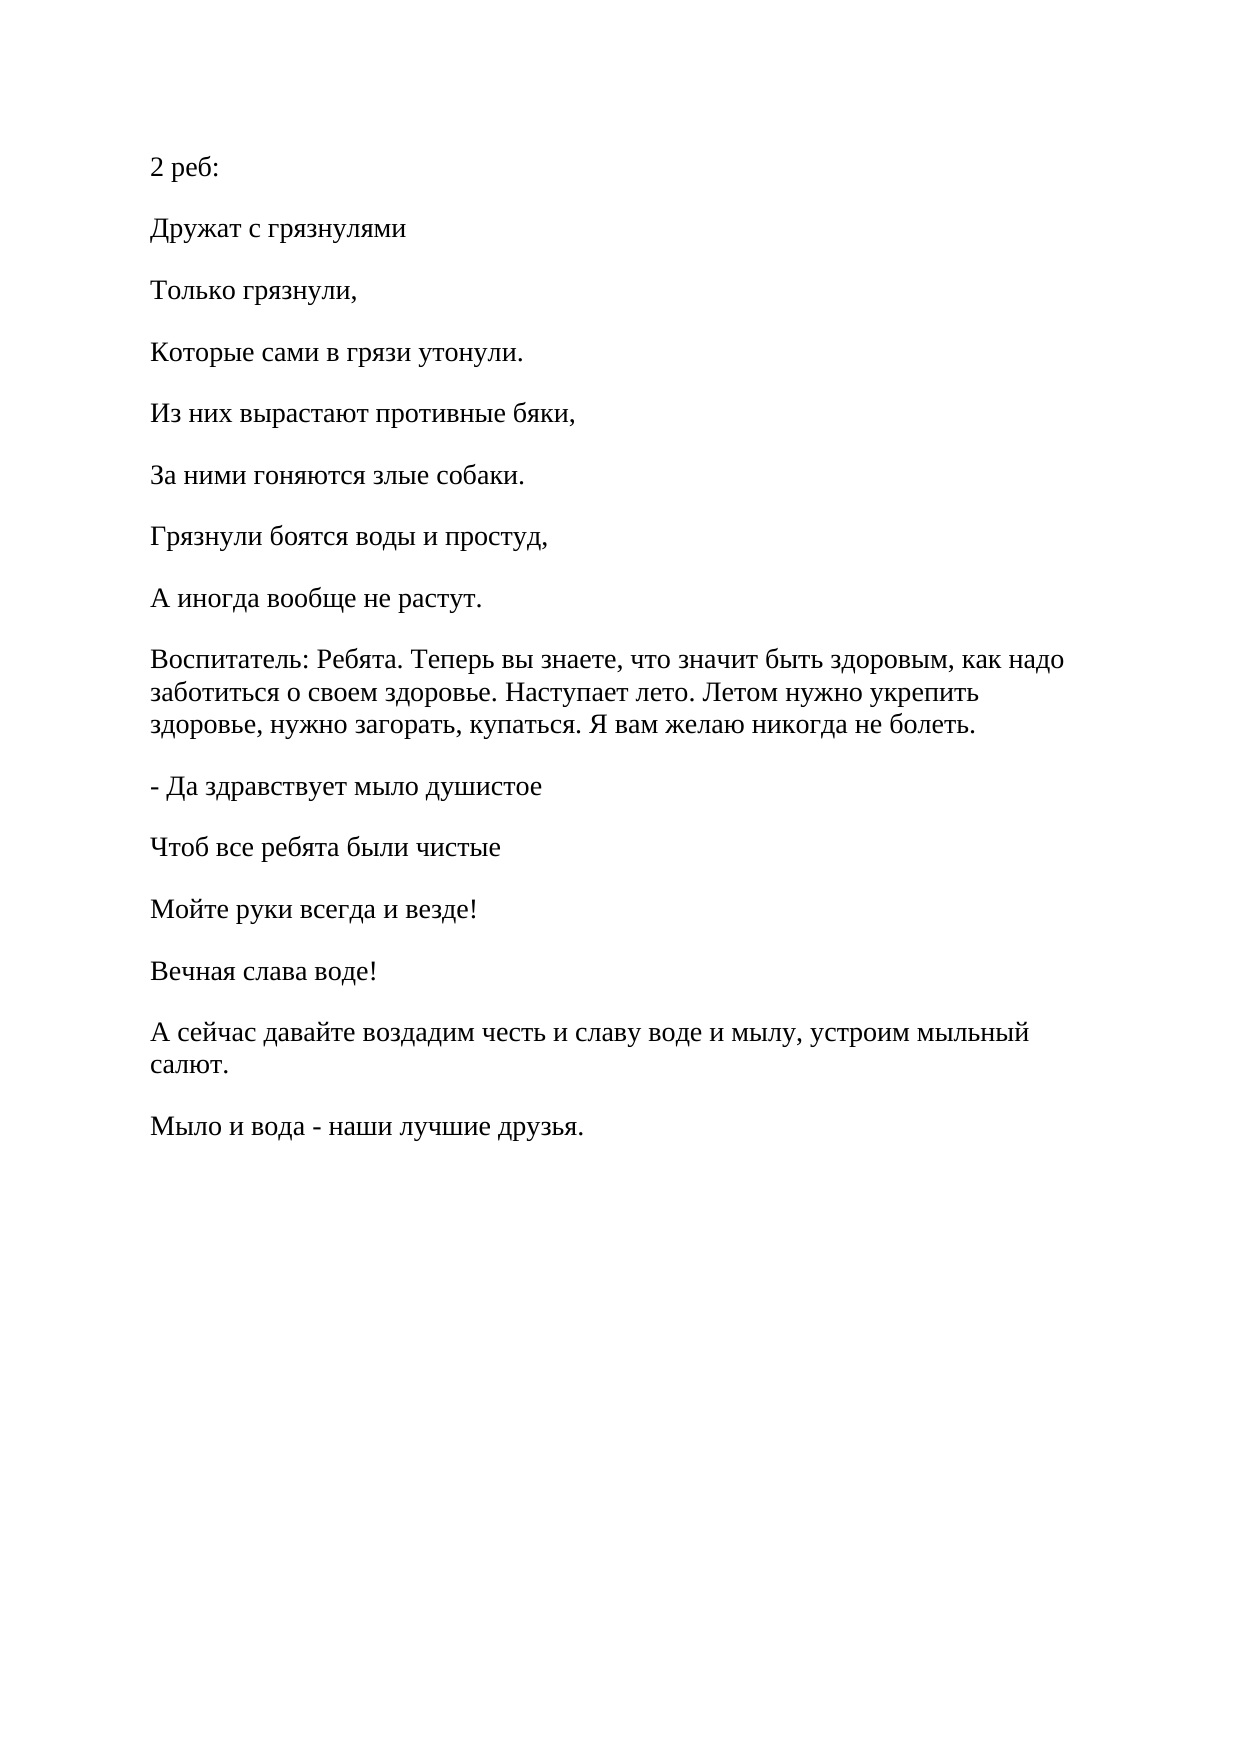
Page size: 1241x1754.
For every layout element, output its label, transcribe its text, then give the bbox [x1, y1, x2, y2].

text За ними гоняются злые собаки. [150, 458, 1090, 490]
text Из них вырастают противные бяки, [150, 396, 1090, 429]
text Мойте руки всегда и везде! [150, 892, 1090, 924]
text Только грязнули, [150, 273, 1090, 306]
text Дружат с грязнулями [150, 212, 1090, 244]
text А сейчас давайте воздадим честь и славу воде и мылу, устроим мыльный салют. [150, 1015, 1090, 1080]
text - Да здравствует мыло душистое [150, 769, 1090, 801]
text Воспитатель: Ребята. Теперь вы знаете, что значит быть здоровым, как надо заботиться о своем здоровье. Наступает лето. Летом нужно укрепить здоровье, нужно загорать, купаться. Я вам желаю никогда не болеть. [150, 642, 1090, 740]
text Вечная слава воде! [150, 953, 1090, 986]
text 2 реб: [150, 150, 1090, 182]
text Чтоб все ребята были чистые [150, 830, 1090, 863]
text Которые сами в грязи утонули. [150, 335, 1090, 367]
text А иногда вообще не растут. [150, 581, 1090, 613]
text Грязнули боятся воды и простуд, [150, 519, 1090, 552]
text Мыло и вода - наши лучшие друзья. [150, 1109, 1090, 1141]
